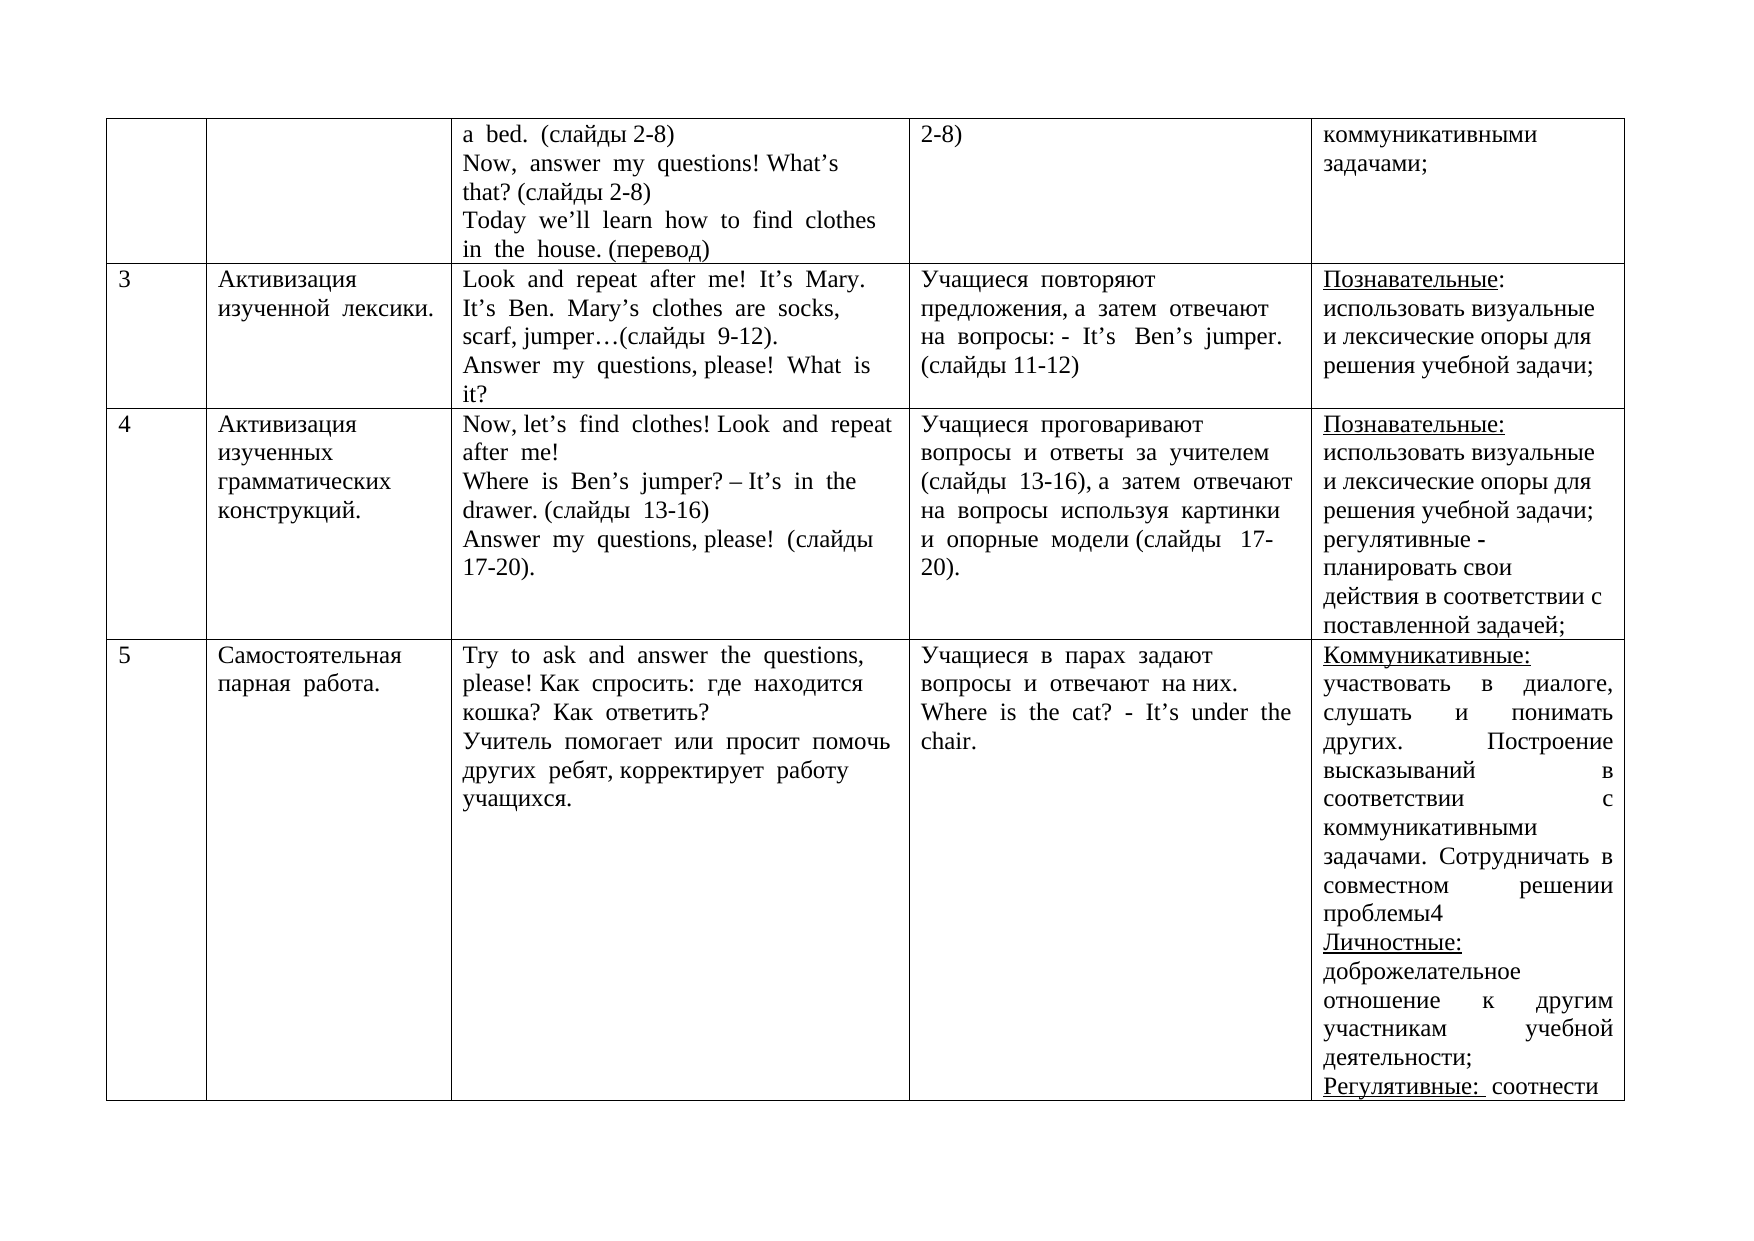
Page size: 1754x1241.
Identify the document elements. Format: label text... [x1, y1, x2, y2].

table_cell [1312, 119, 1624, 263]
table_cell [910, 640, 1311, 1100]
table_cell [452, 640, 909, 1100]
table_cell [207, 119, 451, 263]
table_cell 2 [107, 119, 206, 263]
table_cell Активизация изученных грамматических конструкций. [207, 409, 451, 639]
table_cell Активизация изученной лексики. [207, 264, 451, 408]
table_cell 5 [107, 640, 206, 1100]
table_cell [452, 119, 909, 263]
table_cell Look and repeat after me! It’s Mary. It’s Ben. Mary’s clothes are socks, scarf, jumper…(слайды 9-12). Answer my questions, please! What is it? [452, 264, 909, 408]
table_cell Познавательные: использовать визуальные и лексические опоры для решения учебной задачи; [1312, 264, 1624, 408]
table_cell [910, 119, 1311, 263]
table_cell Учащиеся проговаривают вопросы и ответы за учителем (слайды 13-16), а затем отвечают на вопросы используя картинки и опорные модели (слайды 17-20). [910, 409, 1311, 639]
table_cell 3 [107, 264, 206, 408]
table_cell Учащиеся повторяют предложения, а затем отвечают на вопросы: - It’s Ben’s jumper. (слайды 11-12) [910, 264, 1311, 408]
table_cell Now, let’s find clothes! Look and repeat after me! Where is Ben’s jumper? – It’s in the drawer. (слайды 13-16) Answer my questions, please! (слайды 17-20). [452, 409, 909, 639]
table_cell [1312, 640, 1624, 1100]
table_cell 4 [107, 409, 206, 639]
table_cell Познавательные: использовать визуальные и лексические опоры для решения учебной задачи; регулятивные - планировать свои действия в соответствии с поставленной задачей; [1312, 409, 1624, 639]
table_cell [207, 640, 451, 1100]
